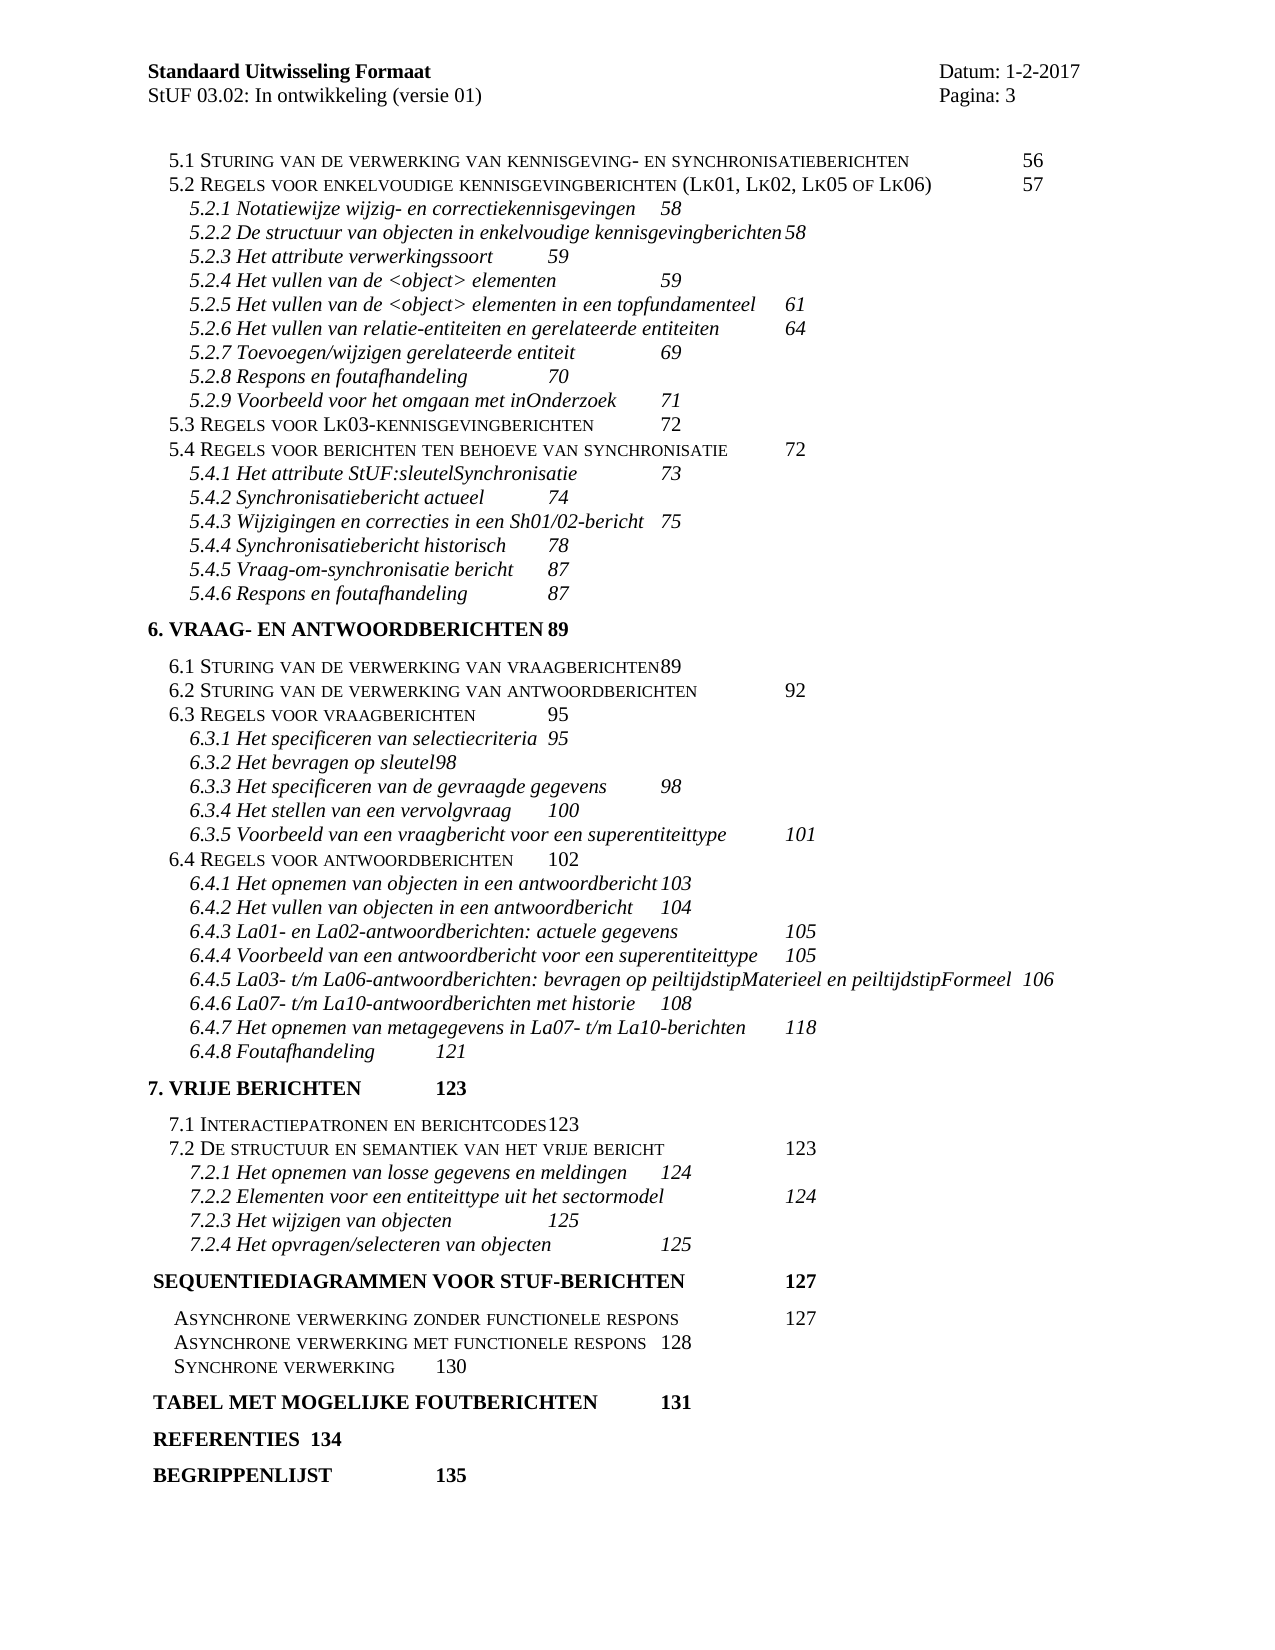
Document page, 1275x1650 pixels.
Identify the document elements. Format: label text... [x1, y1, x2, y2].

text 5.4.5 Vraag-om-synchronisatie bericht 87 [189, 557, 1127, 581]
text 5.2.3 Het attribute verwerkingssoort 59 [189, 244, 1127, 268]
text 6.4.8 Foutafhandeling 121 [189, 1039, 1127, 1063]
text 5.2.9 Voorbeeld voor het omgaan met inOnderzoek 71 [189, 388, 1127, 412]
text 5.2.1 Notatiewijze wijzig- en correctiekennisgevingen 58 [189, 196, 1127, 220]
text 6.4.1 Het opnemen van objecten in een antwoordbericht 103 [189, 871, 1127, 894]
text Begrippenlijst 135 [148, 1463, 1127, 1487]
text 5.2.8 Respons en foutafhandeling 70 [189, 364, 1127, 388]
text 6.4.2 Het vullen van objecten in een antwoordbericht 104 [189, 894, 1127, 919]
text 5.4.1 Het attribute StUF:sleutelSynchronisatie 73 [189, 461, 1127, 484]
text 5.4 Regels voor berichten ten behoeve van synchronisatie 72 [168, 436, 1127, 461]
text 7.2.3 Het wijzigen van objecten 125 [189, 1208, 1127, 1232]
text 6.4.3 La01- en La02-antwoordberichten: actuele gegevens 105 [189, 919, 1127, 943]
text 6.4.4 Voorbeeld van een antwoordbericht voor een superentiteittype 105 [189, 943, 1127, 967]
text 5.2.5 Het vullen van de <object> elementen in een topfundamenteel 61 [189, 292, 1127, 316]
text 6.3.2 Het bevragen op sleutel 98 [189, 750, 1127, 774]
text 6.3.4 Het stellen van een vervolgvraag 100 [189, 798, 1127, 822]
text 6.4 Regels voor antwoordberichten 102 [168, 846, 1127, 871]
text Asynchrone verwerking met functionele respons 128 [168, 1329, 1127, 1354]
text 7. Vrije berichten 123 [148, 1076, 1127, 1099]
text 5.2.2 De structuur van objecten in enkelvoudige kennisgevingberichten 58 [189, 220, 1127, 244]
text 5.1 Sturing van de verwerking van kennisgeving- en synchronisatieberichten 56 [168, 148, 1127, 172]
text 7.2.4 Het opvragen/selecteren van objecten 125 [189, 1232, 1127, 1256]
text 6.1 Sturing van de verwerking van vraagberichten 89 [168, 654, 1127, 678]
text 7.1 Interactiepatronen en berichtcodes 123 [168, 1112, 1127, 1136]
text 5.4.3 Wijzigingen en correcties in een Sh01/02-bericht 75 [189, 509, 1127, 533]
text 7.2.2 Elementen voor een entiteittype uit het sectormodel 124 [189, 1184, 1127, 1208]
text 6.4.6 La07- t/m La10-antwoordberichten met historie 108 [189, 991, 1127, 1015]
text 5.2.4 Het vullen van de <object> elementen 59 [189, 268, 1127, 292]
text 5.2.7 Toevoegen/wijzigen gerelateerde entiteit 69 [189, 340, 1127, 364]
text 6.4.5 La03- t/m La06-antwoordberichten: bevragen op peiltijdstipMaterieel en peiltijdstipFormeel 106 [189, 967, 1127, 991]
text Synchrone verwerking 130 [168, 1354, 1127, 1378]
text 5.4.6 Respons en foutafhandeling 87 [189, 581, 1127, 605]
text 7.2.1 Het opnemen van losse gegevens en meldingen 124 [189, 1160, 1127, 1184]
text Tabel met mogelijke foutberichten 131 [148, 1390, 1127, 1414]
text 5.3 Regels voor Lk03-kennisgevingberichten 72 [168, 412, 1127, 436]
text Referenties 134 [148, 1427, 1127, 1451]
text 6. Vraag- en antwoordberichten 89 [148, 617, 1127, 641]
text 6.3.1 Het specificeren van selectiecriteria 95 [189, 726, 1127, 750]
text 5.2.6 Het vullen van relatie-entiteiten en gerelateerde entiteiten 64 [189, 316, 1127, 340]
text 7.2 De structuur en semantiek van het vrije bericht 123 [168, 1136, 1127, 1160]
text 6.3.3 Het specificeren van de gevraagde gegevens 98 [189, 774, 1127, 798]
text 5.4.4 Synchronisatiebericht historisch 78 [189, 533, 1127, 557]
text 6.4.7 Het opnemen van metagegevens in La07- t/m La10-berichten 118 [189, 1015, 1127, 1039]
text 5.4.2 Synchronisatiebericht actueel 74 [189, 484, 1127, 509]
text Sequentiediagrammen voor StUF-berichten 127 [148, 1269, 1127, 1293]
text 6.2 Sturing van de verwerking van antwoordberichten 92 [168, 678, 1127, 702]
text 6.3 Regels voor vraagberichten 95 [168, 702, 1127, 726]
text Asynchrone verwerking zonder functionele respons 127 [168, 1306, 1127, 1329]
text 6.3.5 Voorbeeld van een vraagbericht voor een superentiteittype 101 [189, 822, 1127, 846]
text 5.2 Regels voor enkelvoudige kennisgevingberichten (Lk01, Lk02, Lk05 of Lk06) 57 [168, 172, 1127, 196]
